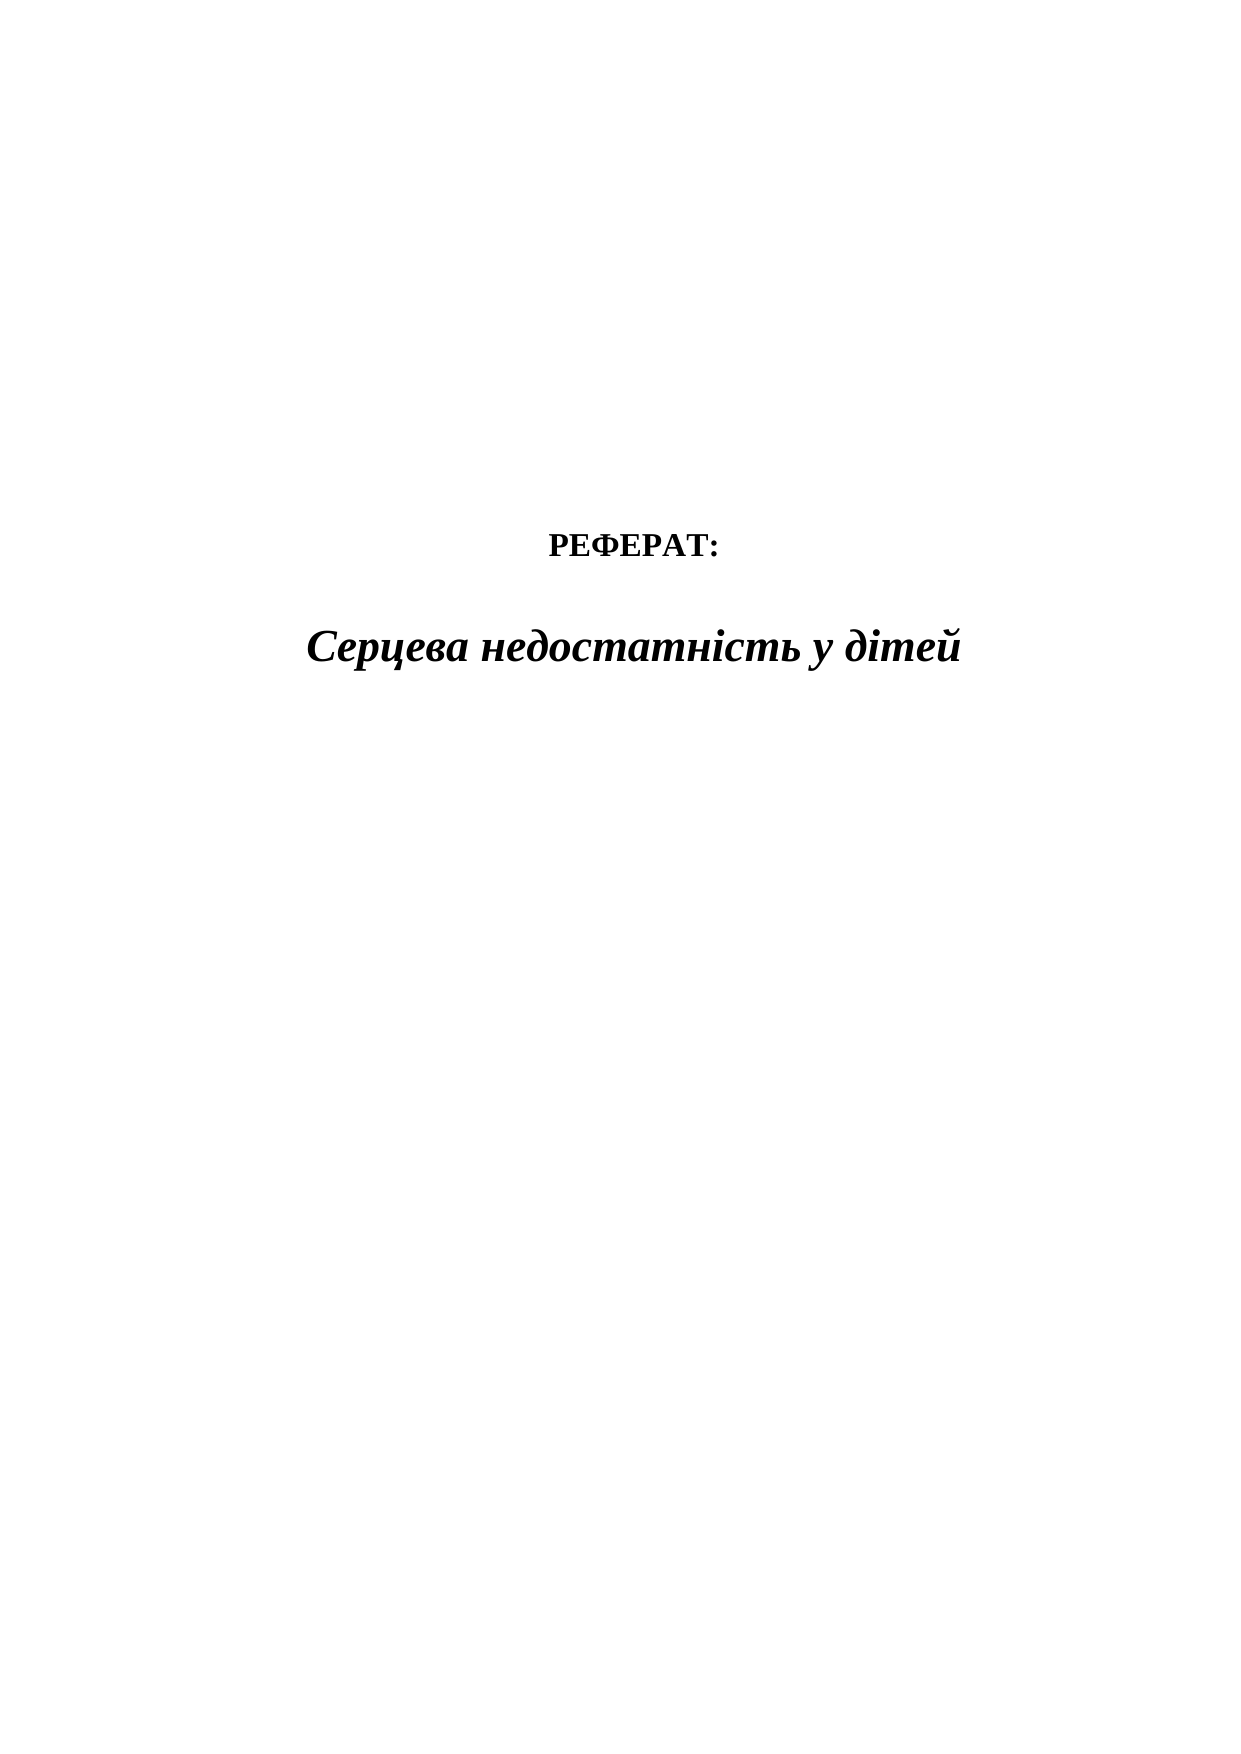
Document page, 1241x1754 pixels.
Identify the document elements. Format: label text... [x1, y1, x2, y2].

text РЕФЕРАТ: [157, 526, 1110, 564]
text Серцева недостатність у дітей [157, 618, 1110, 671]
